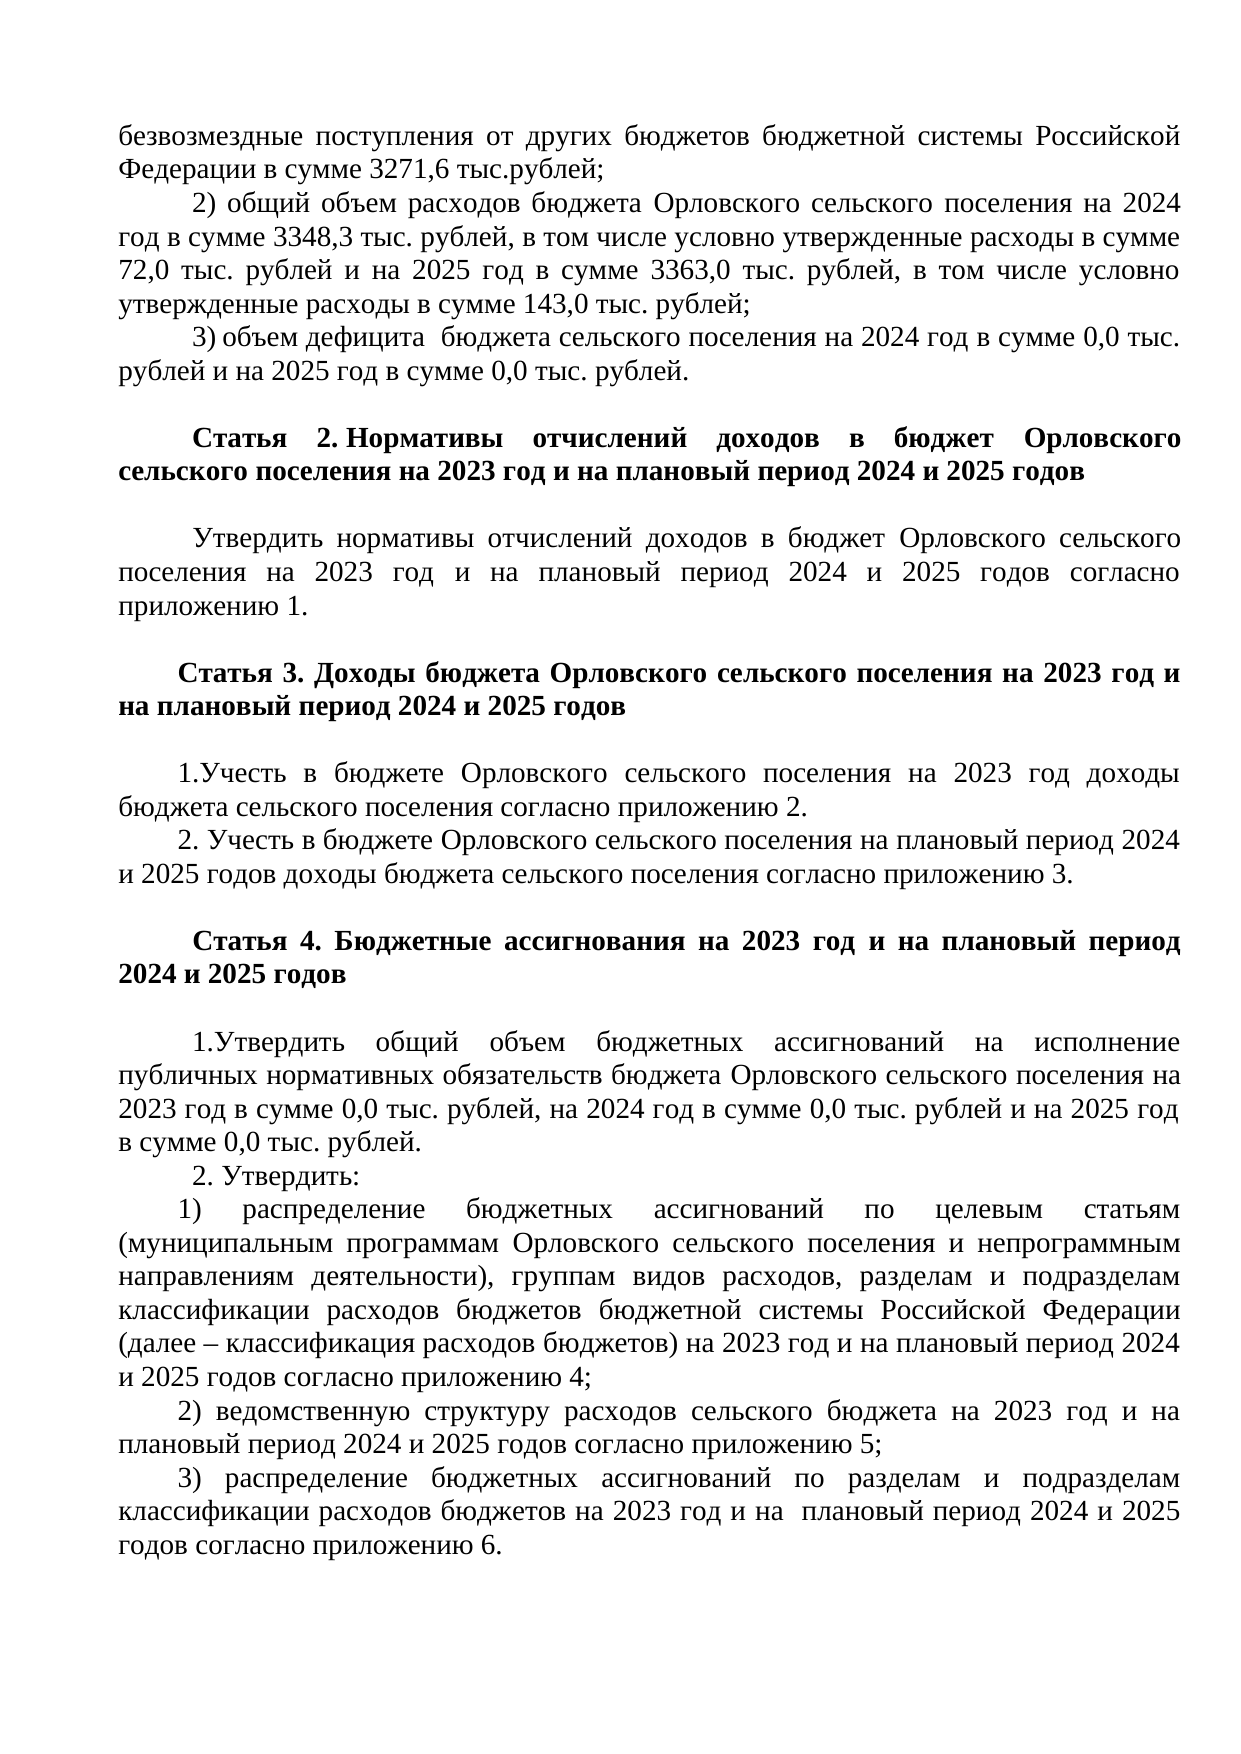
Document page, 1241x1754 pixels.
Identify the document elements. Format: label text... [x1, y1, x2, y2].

text Статья 2. Нормативы отчислений доходов в бюджет Орловского сельского поселения на 2023 год и на плановый период 2024 и 2025 годов [118, 420, 1181, 487]
text 2) ведомственную структуру расходов сельского бюджета на 2023 год и на плановый период 2024 и 2025 годов согласно приложению 5; [118, 1393, 1181, 1460]
text 2) общий объем расходов бюджета Орловского сельского поселения на 2024 год в сумме 3348,3 тыс. рублей, в том числе условно утвержденные расходы в сумме 72,0 тыс. рублей и на 2025 год в сумме 3363,0 тыс. рублей, в том числе условно утвержденные расходы в сумме 143,0 тыс. рублей; [118, 185, 1181, 319]
text Статья 3. Доходы бюджета Орловского сельского поселения на 2023 год и на плановый период 2024 и 2025 годов [118, 655, 1181, 722]
text 2. Утвердить: [118, 1158, 1181, 1191]
text 1.Утвердить общий объем бюджетных ассигнований на исполнение публичных нормативных обязательств бюджета Орловского сельского поселения на 2023 год в сумме 0,0 тыс. рублей, на 2024 год в сумме 0,0 тыс. рублей и на 2025 год в сумме 0,0 тыс. рублей. [118, 1024, 1181, 1158]
text 3) распределение бюджетных ассигнований по разделам и подразделам классификации расходов бюджетов на 2023 год и на плановый период 2024 и 2025 годов согласно приложению 6. [118, 1460, 1181, 1560]
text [118, 118, 1181, 185]
text 1.Учесть в бюджете Орловского сельского поселения на 2023 год доходы бюджета сельского поселения согласно приложению 2. [118, 755, 1181, 822]
text Статья 4. Бюджетные ассигнования на 2023 год и на плановый период 2024 и 2025 годов [118, 923, 1181, 990]
text Утвердить нормативы отчислений доходов в бюджет Орловского сельского поселения на 2023 год и на плановый период 2024 и 2025 годов согласно приложению 1. [118, 521, 1181, 621]
text 3) объем дефицита бюджета сельского поселения на 2024 год в сумме 0,0 тыс. рублей и на 2025 год в сумме 0,0 тыс. рублей. [118, 319, 1181, 386]
text 1) распределение бюджетных ассигнований по целевым статьям (муниципальным программам Орловского сельского поселения и непрограммным направлениям деятельности), группам видов расходов, разделам и подразделам классификации расходов бюджетов бюджетной системы Российской Федерации (далее – классификация расходов бюджетов) на 2023 год и на плановый период 2024 и 2025 годов согласно приложению 4; [118, 1191, 1181, 1393]
text 2. Учесть в бюджете Орловского сельского поселения на плановый период 2024 и 2025 годов доходы бюджета сельского поселения согласно приложению 3. [118, 822, 1181, 889]
